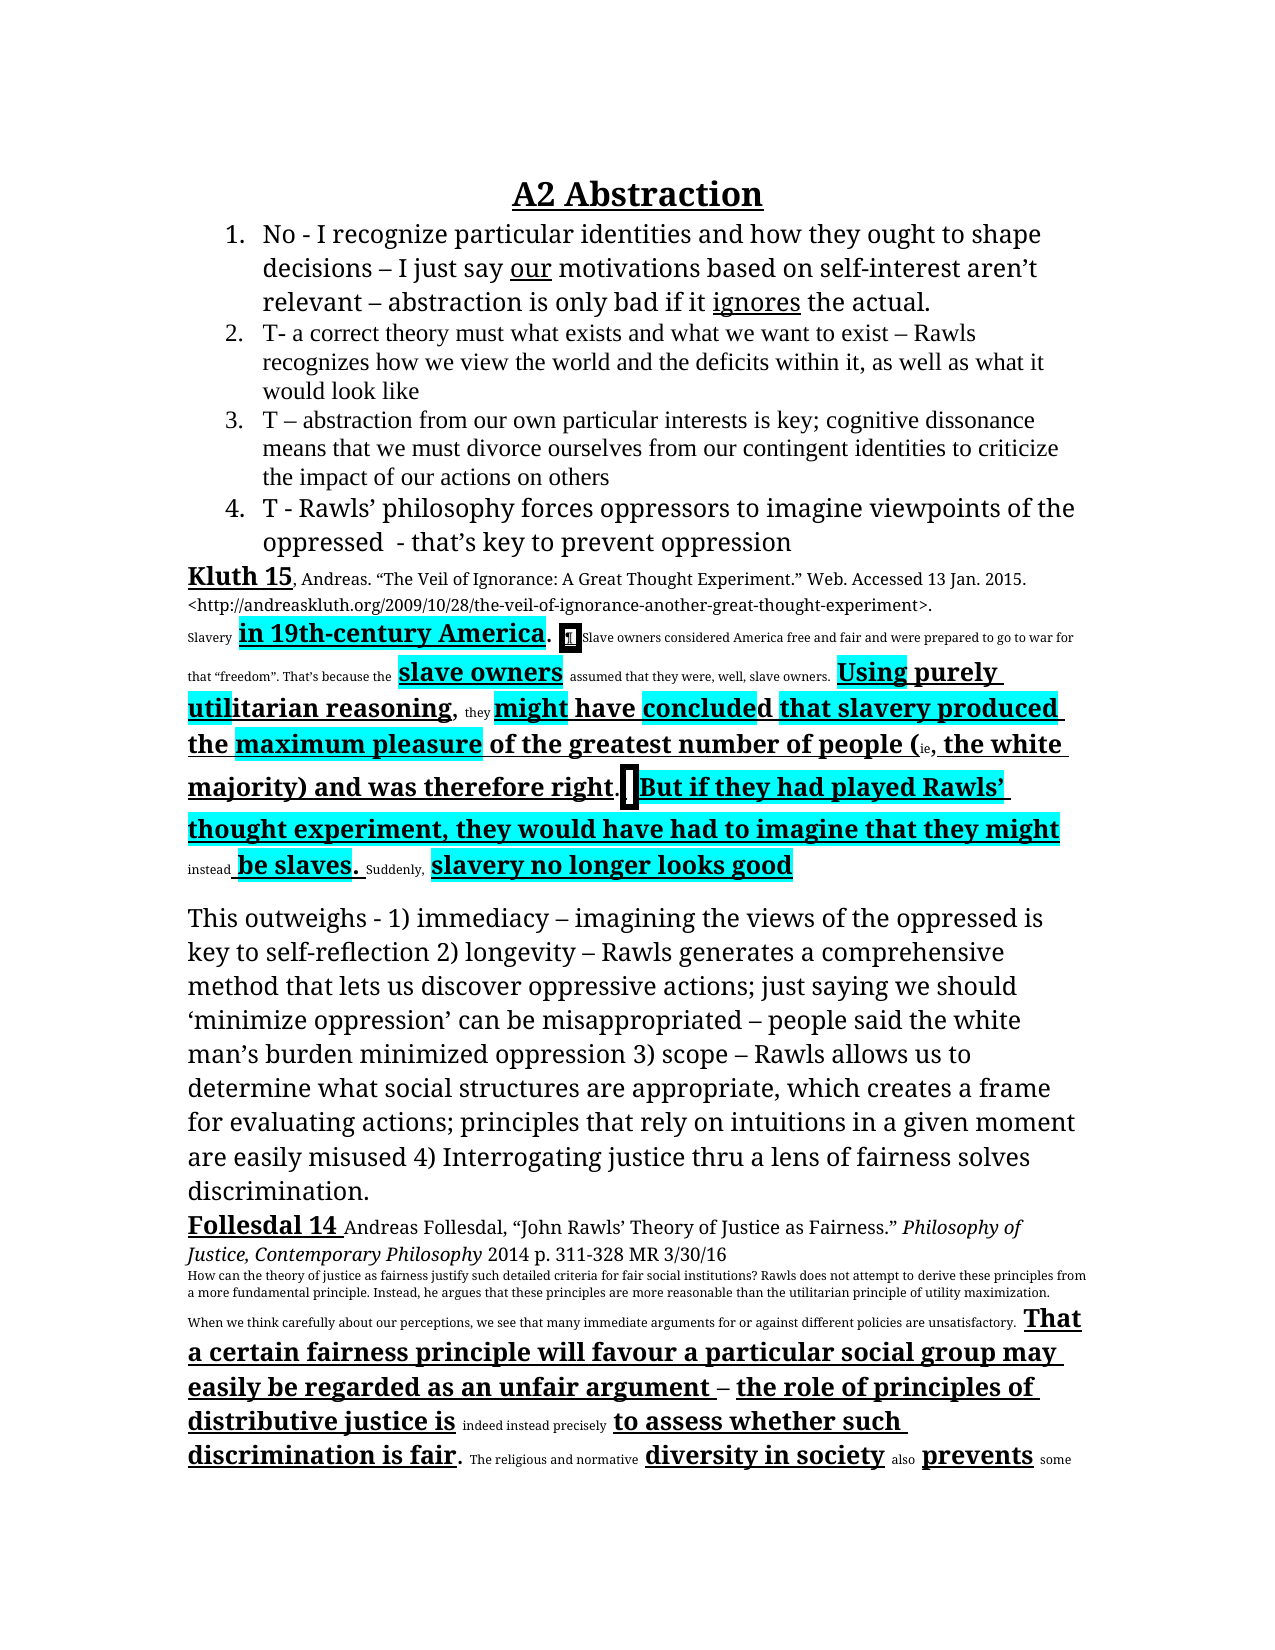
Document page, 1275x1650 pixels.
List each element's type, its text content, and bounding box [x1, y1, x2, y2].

list No - I recognize particular identities and how they ought to shape decisions – I just say our motivations based on self-interest aren’t relevant – abstraction is only bad if it ignores the actual. [225, 216, 1087, 318]
text Slavery in 19th-century America. ¶ Slave owners considered America free and fair and were prepared to go to war for that “freedom”. That’s because the slave owners assumed that they were, well, slave owners. Using purely utilitarian reasoning, they might have concluded that slavery produced the maximum pleasure of the greatest number of people (ie, the white majority) and was therefore right. But if they had played Rawls’ thought experiment, they would have had to imagine that they might instead be slaves. Suddenly, slavery no longer looks good [187, 616, 1087, 882]
list T – abstraction from our own particular interests is key; cognitive dissonance means that we must divorce ourselves from our contingent identities to criticize the impact of our actions on others [225, 405, 1087, 491]
subtitle A2 Abstraction [187, 171, 1087, 216]
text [187, 1267, 1087, 1471]
text Follesdal 14 Andreas Follesdal, “John Rawls’ Theory of Justice as Fairness.” Philosophy of Justice, Contemporary Philosophy 2014 p. 311-328 MR 3/30/16 [187, 1207, 1087, 1267]
list T - Rawls’ philosophy forces oppressors to imagine viewpoints of the oppressed - that’s key to prevent oppression [225, 491, 1087, 559]
text This outweighs - 1) immediacy – imagining the views of the oppressed is key to self-reflection 2) longevity – Rawls generates a comprehensive method that lets us discover oppressive actions; just saying we should ‘minimize oppression’ can be misappropriated – people said the white man’s burden minimized oppression 3) scope – Rawls allows us to determine what social structures are appropriate, which creates a frame for evaluating actions; principles that rely on intuitions in a given moment are easily misused 4) Interrogating justice thru a lens of fairness solves discrimination. [187, 901, 1087, 1207]
list T- a correct theory must what exists and what we want to exist – Rawls recognizes how we view the world and the deficits within it, as well as what it would look like [225, 318, 1087, 405]
text Kluth 15, Andreas. “The Veil of Ignorance: A Great Thought Experiment.” Web. Accessed 13 Jan. 2015. <http://andreaskluth.org/2009/10/28/the-veil-of-ignorance-another-great-thought-experiment>. [187, 559, 1087, 616]
